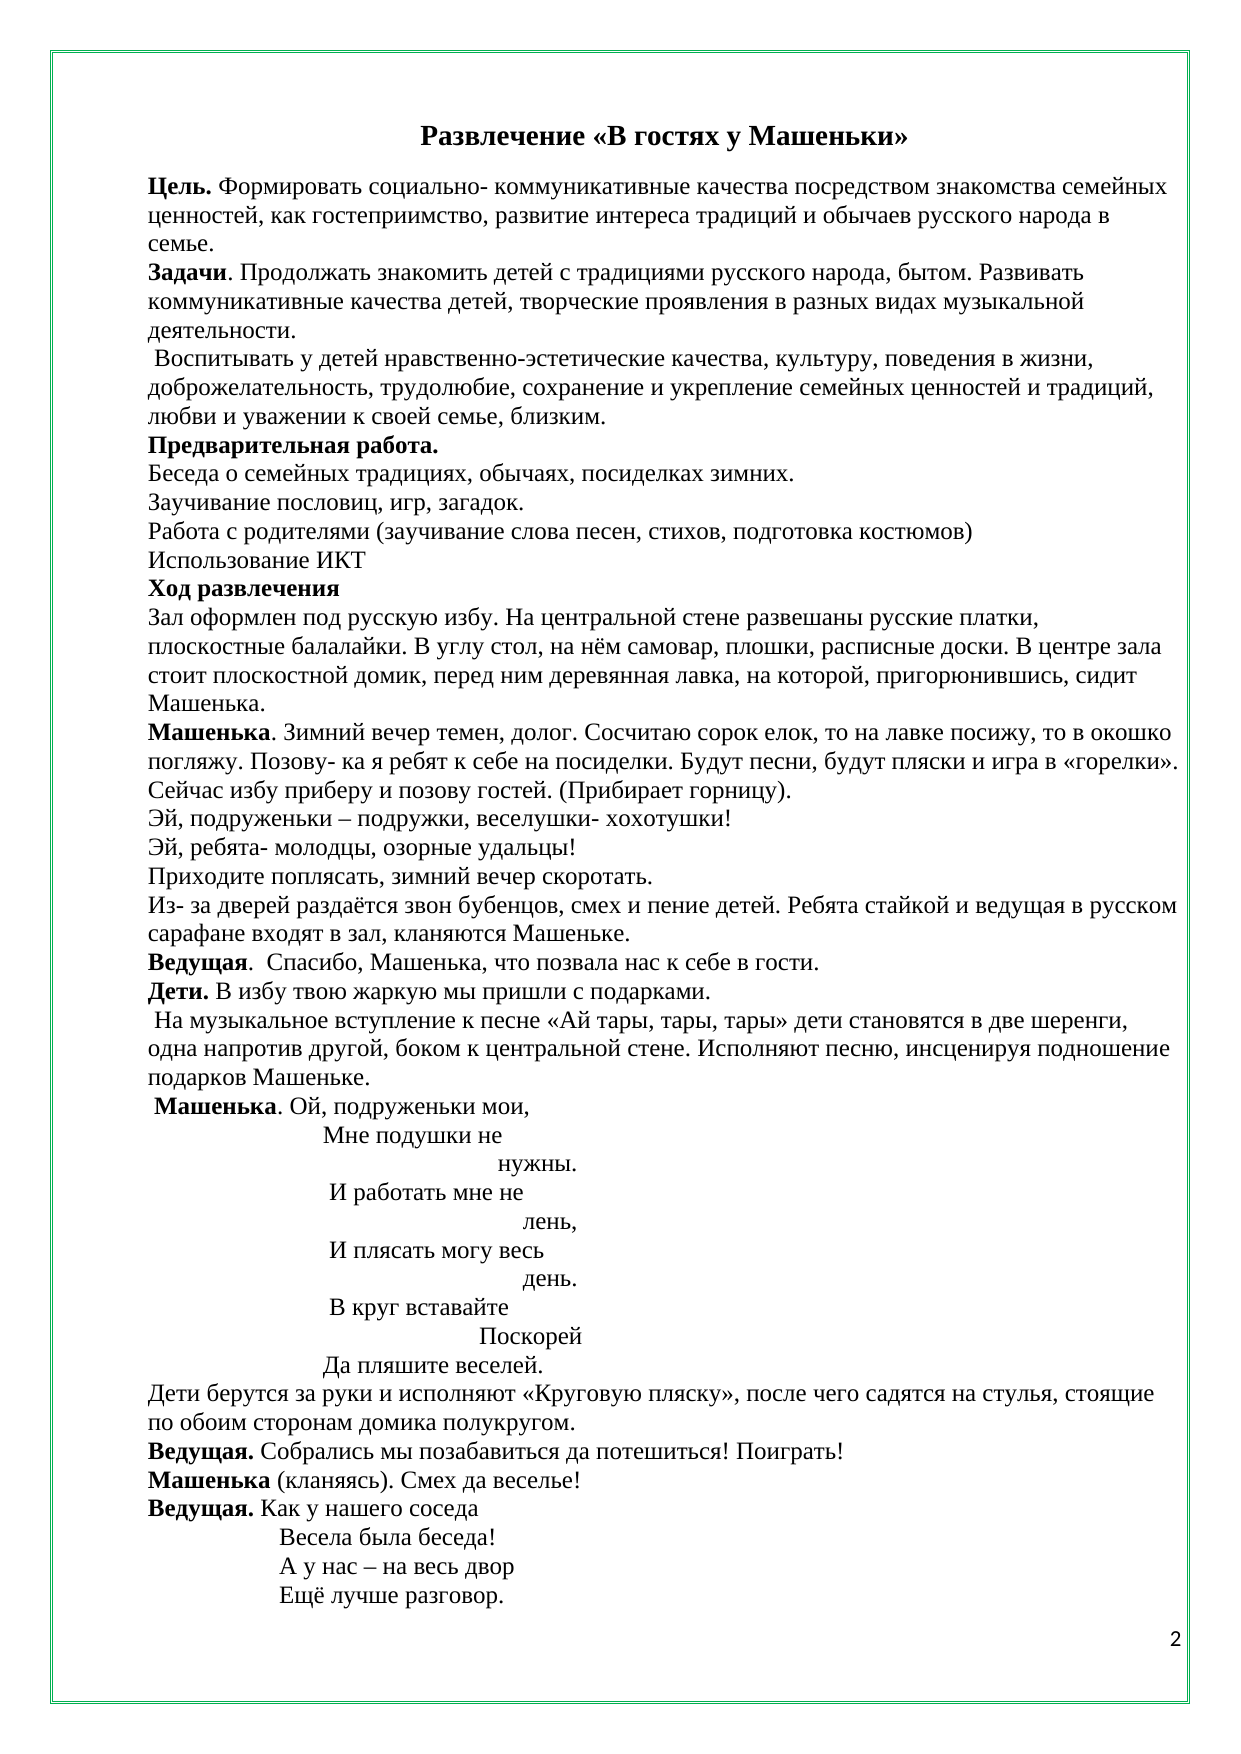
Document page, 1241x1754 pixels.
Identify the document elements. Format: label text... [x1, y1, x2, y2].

text Задачи. Продолжать знакомить детей с традициями русского народа, бытом. Развивать коммуникативные качества детей, творческие проявления в разных видах музыкальной деятельности. [148, 257, 1181, 343]
text Использование ИКТ [148, 545, 1181, 573]
text Дети берутся за руки и исполняют «Круговую пляску», после чего садятся на стулья, стоящие по обоим сторонам домика полукругом. [148, 1378, 1181, 1436]
text день. [148, 1263, 1181, 1292]
text Ход развлечения [148, 573, 1181, 602]
text Ведущая. Собрались мы позабавиться да потешиться! Поиграть! [148, 1436, 1181, 1465]
text Из- за дверей раздаётся звон бубенцов, смех и пение детей. Ребята стайкой и ведущая в русском сарафане входят в зал, кланяются Машеньке. [148, 890, 1181, 947]
text Весела была беседа! [148, 1522, 1181, 1551]
text Да пляшите веселей. [148, 1350, 1181, 1378]
text Работа с родителями (заучивание слова песен, стихов, подготовка костюмов) [148, 516, 1181, 545]
text Ещё лучше разговор. [148, 1580, 1181, 1608]
text Сейчас избу приберу и позову гостей. (Прибирает горницу). [148, 775, 1181, 803]
text Ведущая. Как у нашего соседа [148, 1493, 1181, 1522]
text Поскорей [148, 1321, 1181, 1350]
text Предварительная работа. [148, 430, 1181, 458]
text И плясать могу весь [148, 1235, 1181, 1263]
text Машенька (кланяясь). Смех да веселье! [148, 1465, 1181, 1493]
text Машенька. Зимний вечер темен, долог. Сосчитаю сорок елок, то на лавке посижу, то в окошко погляжу. Позову- ка я ребят к себе на посиделки. Будут песни, будут пляски и игра в «горелки». [148, 717, 1181, 775]
text Мне подушки не [148, 1120, 1181, 1148]
text Цель. Формировать социально- коммуникативные качества посредством знакомства семейных ценностей, как гостеприимство, развитие интереса традиций и обычаев русского народа в семье. [148, 171, 1181, 257]
text лень, [148, 1206, 1181, 1235]
text Зал оформлен под русскую избу. На центральной стене развешаны русские платки, плоскостные балалайки. В углу стол, на нём самовар, плошки, расписные доски. В центре зала стоит плоскостной домик, перед ним деревянная лавка, на которой, пригорюнившись, сидит Машенька. [148, 602, 1181, 717]
text И работать мне не [148, 1177, 1181, 1206]
text В круг вставайте [148, 1292, 1181, 1321]
text Приходите поплясать, зимний вечер скоротать. [148, 861, 1181, 890]
text Эй, подруженьки – подружки, веселушки- хохотушки! [148, 803, 1181, 832]
text Развлечение «В гостях у Машеньки» [148, 118, 1181, 152]
text Заучивание пословиц, игр, загадок. [148, 487, 1181, 516]
text Дети. В избу твою жаркую мы пришли с подарками. [148, 976, 1181, 1005]
text Эй, ребята- молодцы, озорные удальцы! [148, 832, 1181, 861]
text Воспитывать у детей нравственно-эстетические качества, культуру, поведения в жизни, доброжелательность, трудолюбие, сохранение и укрепление семейных ценностей и традиций, любви и уважении к своей семье, близким. [148, 343, 1181, 430]
text А у нас – на весь двор [148, 1551, 1181, 1580]
text Ведущая. Спасибо, Машенька, что позвала нас к себе в гости. [148, 947, 1181, 976]
text Беседа о семейных традициях, обычаях, посиделках зимних. [148, 458, 1181, 487]
text нужны. [148, 1148, 1181, 1177]
text Машенька. Ой, подруженьки мои, [148, 1091, 1181, 1120]
text На музыкальное вступление к песне «Ай тары, тары, тары» дети становятся в две шеренги, одна напротив другой, боком к центральной стене. Исполняют песню, инсценируя подношение подарков Машеньке. [148, 1005, 1181, 1091]
